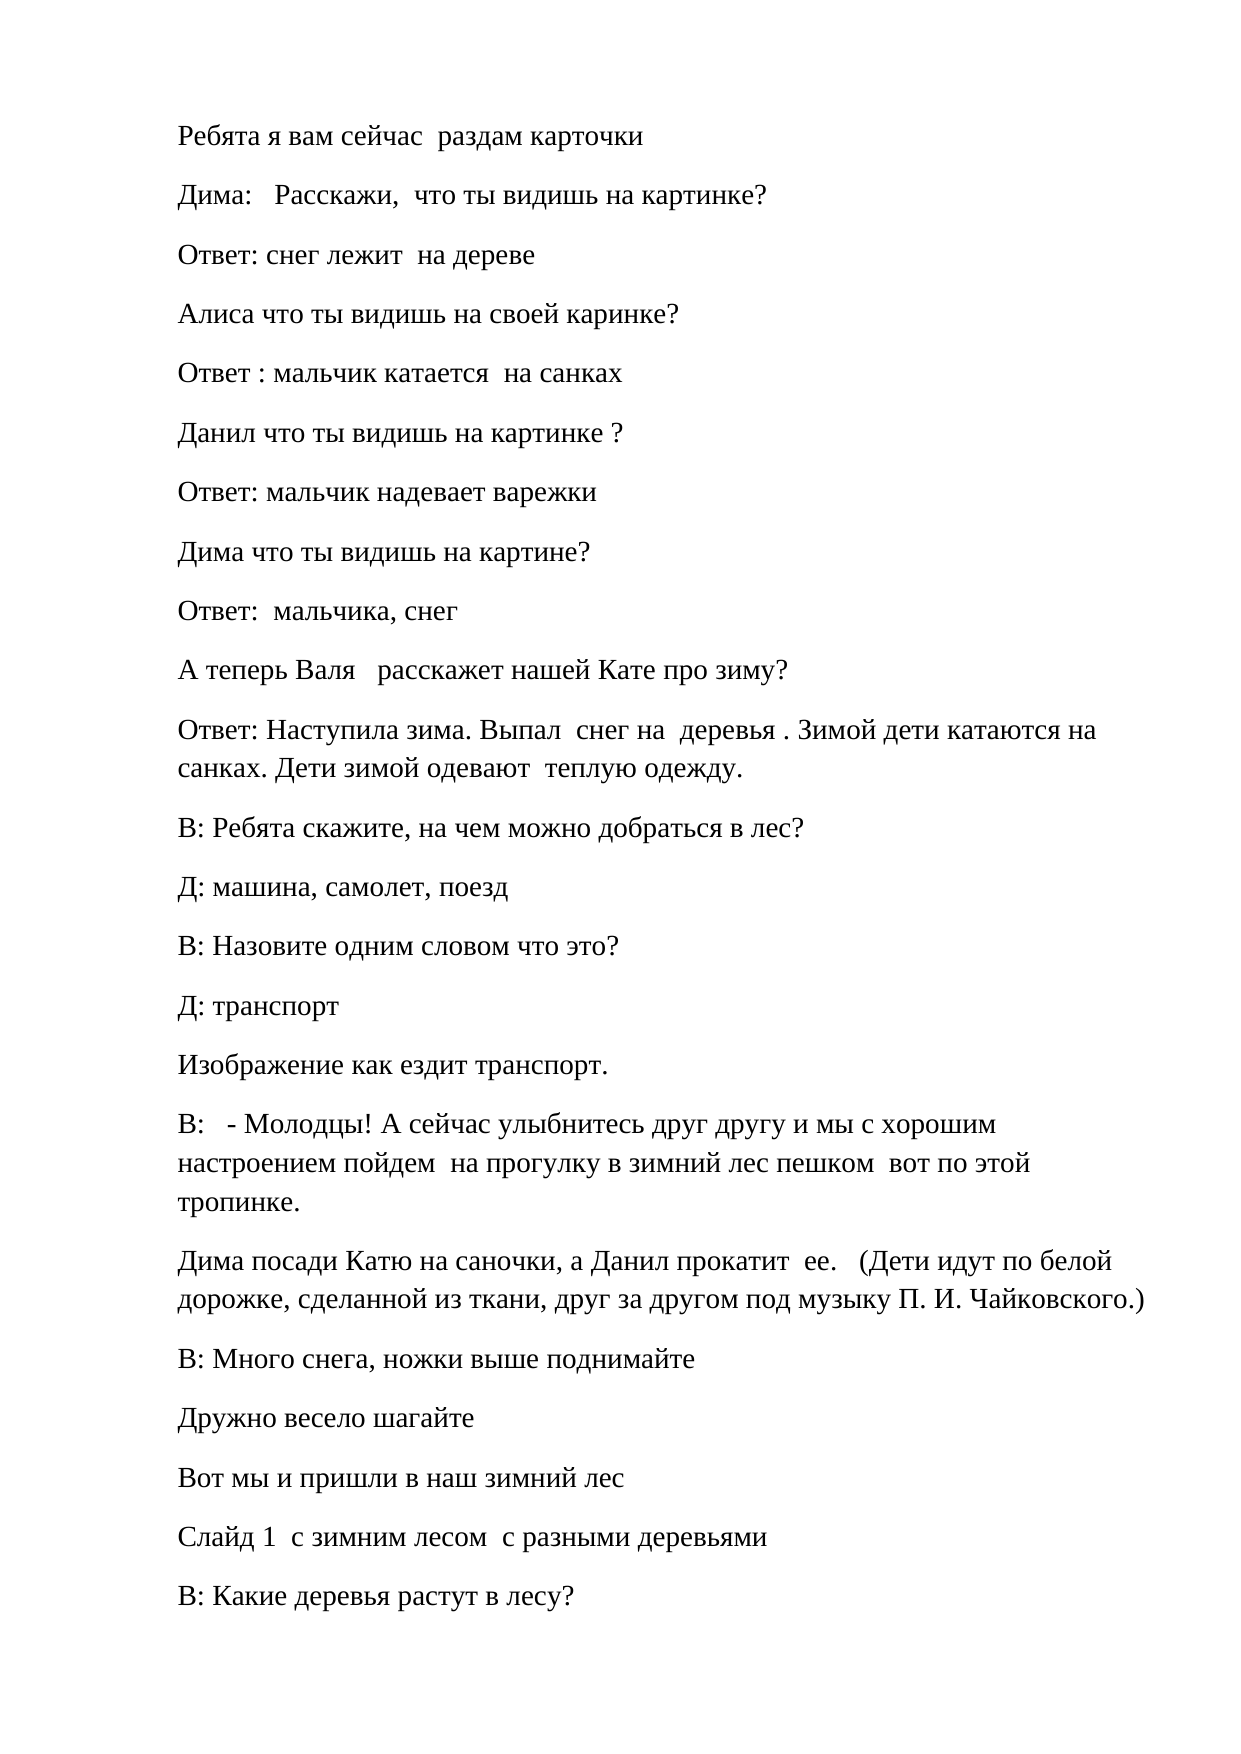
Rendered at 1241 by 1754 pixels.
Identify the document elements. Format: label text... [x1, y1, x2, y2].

text Ответ: мальчик надевает варежки [177, 474, 1152, 508]
text В: - Молодцы! А сейчас улыбнитесь друг другу и мы с хорошим настроением пойдем на прогулку в зимний лес пешком вот по этой тропинке. [177, 1107, 1152, 1217]
text Ответ: снег лежит на дереве [177, 237, 1152, 270]
text Ребята я вам сейчас раздам карточки [177, 118, 1152, 152]
text Дима посади Катю на саночки, а Данил прокатит ее. (Дети идут по белой дорожке, сделанной из ткани, друг за другом под музыку П. И. Чайковского.) [177, 1243, 1152, 1315]
text Дима: Расскажи, что ты видишь на картинке? [177, 177, 1152, 211]
text Алиса что ты видишь на своей каринке? [177, 296, 1152, 330]
text А теперь Валя расскажет нашей Кате про зиму? [177, 652, 1152, 686]
text Вот мы и пришли в наш зимний лес [177, 1460, 1152, 1493]
text Изображение как ездит транспорт. [177, 1047, 1152, 1081]
text В: Назовите одним словом что это? [177, 928, 1152, 962]
text Д: машина, самолет, поезд [177, 869, 1152, 903]
text В: Какие деревья растут в лесу? [177, 1578, 1152, 1612]
text Слайд 1 с зимним лесом с разными деревьями [177, 1519, 1152, 1553]
text Данил что ты видишь на картинке ? [177, 415, 1152, 448]
text Дружно весело шагайте [177, 1400, 1152, 1434]
text Дима что ты видишь на картине? [177, 534, 1152, 567]
text Ответ: мальчика, снег [177, 593, 1152, 627]
text Ответ: Наступила зима. Выпал снег на деревья . Зимой дети катаются на санках. Дети зимой одевают теплую одежду. [177, 712, 1152, 784]
text Д: транспорт [177, 988, 1152, 1021]
text В: Ребята скажите, на чем можно добраться в лес? [177, 810, 1152, 843]
text Ответ : мальчик катается на санках [177, 356, 1152, 389]
text В: Много снега, ножки выше поднимайте [177, 1341, 1152, 1374]
